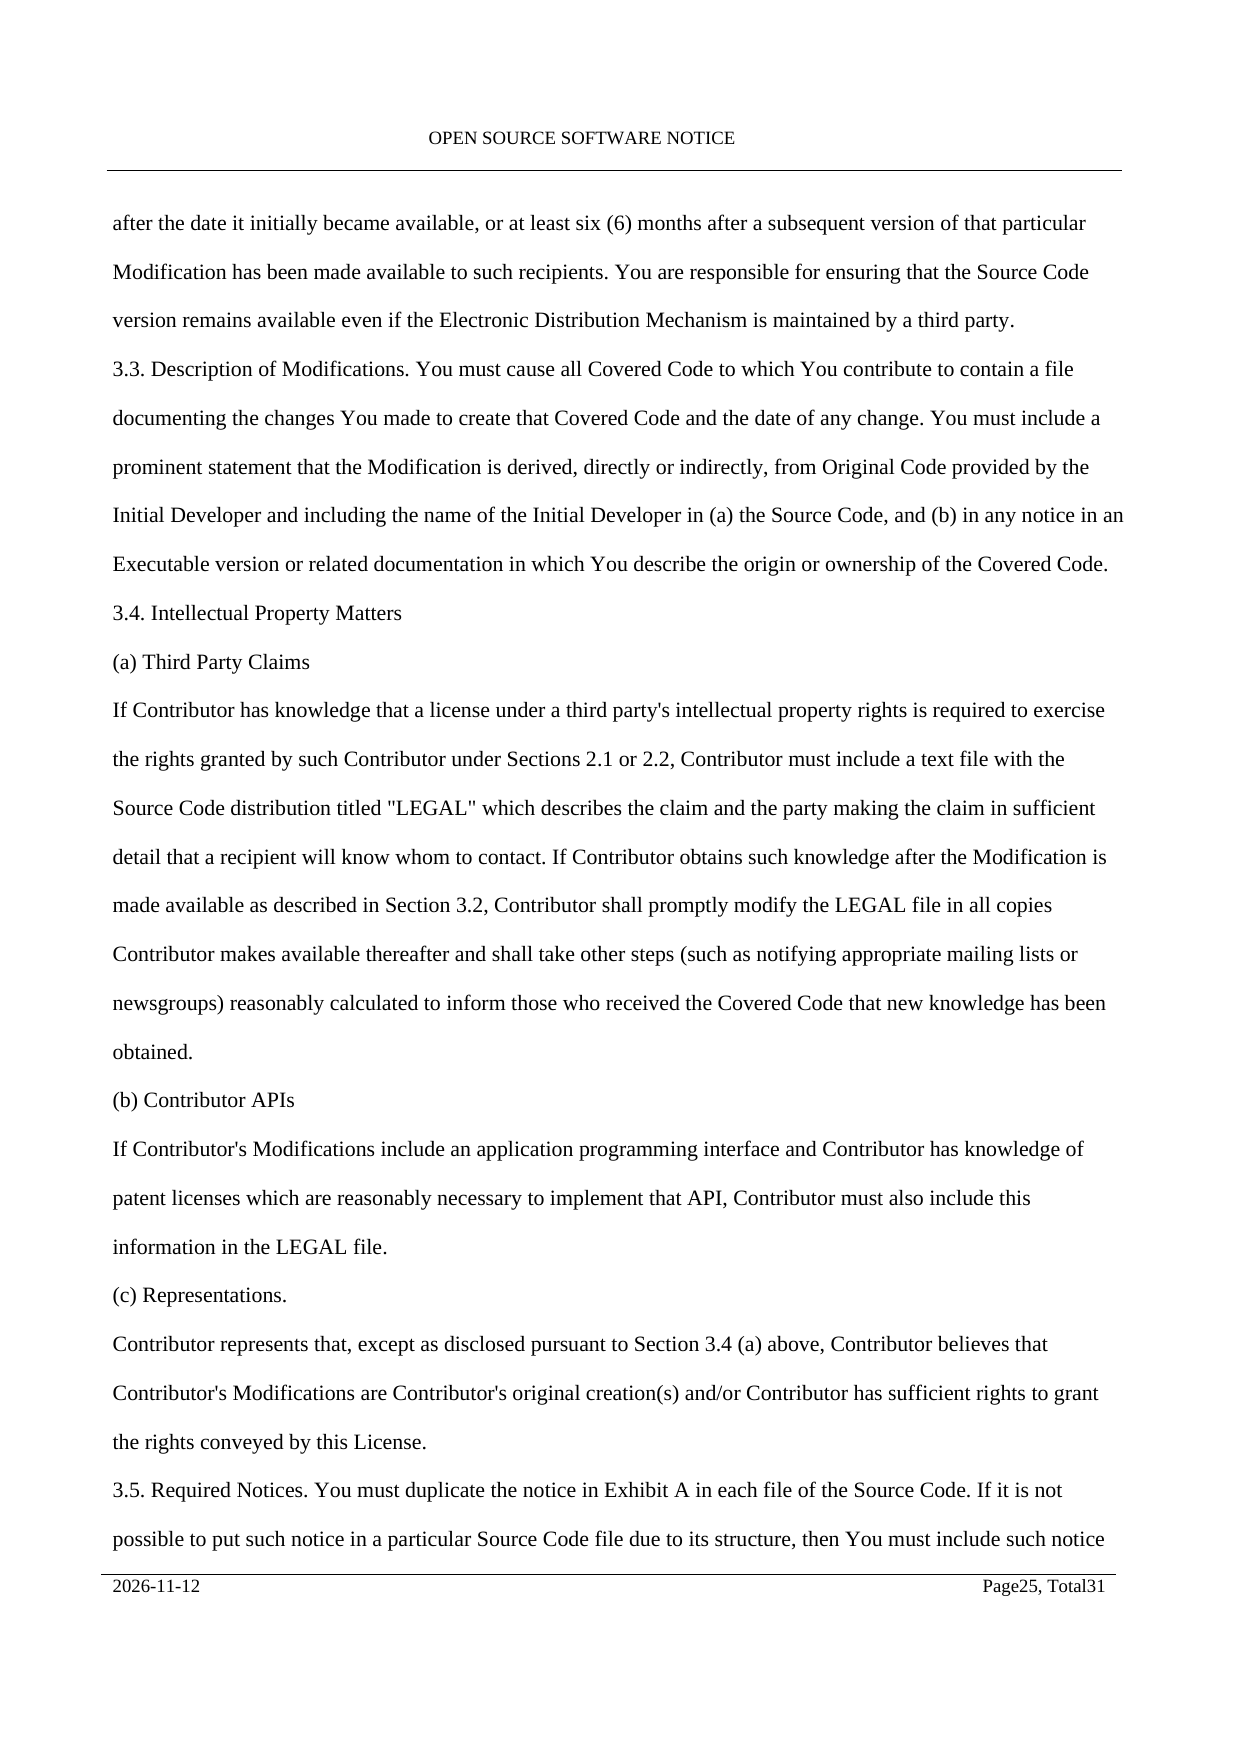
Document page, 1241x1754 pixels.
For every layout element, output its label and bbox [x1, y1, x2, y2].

text [112, 206, 1128, 1555]
